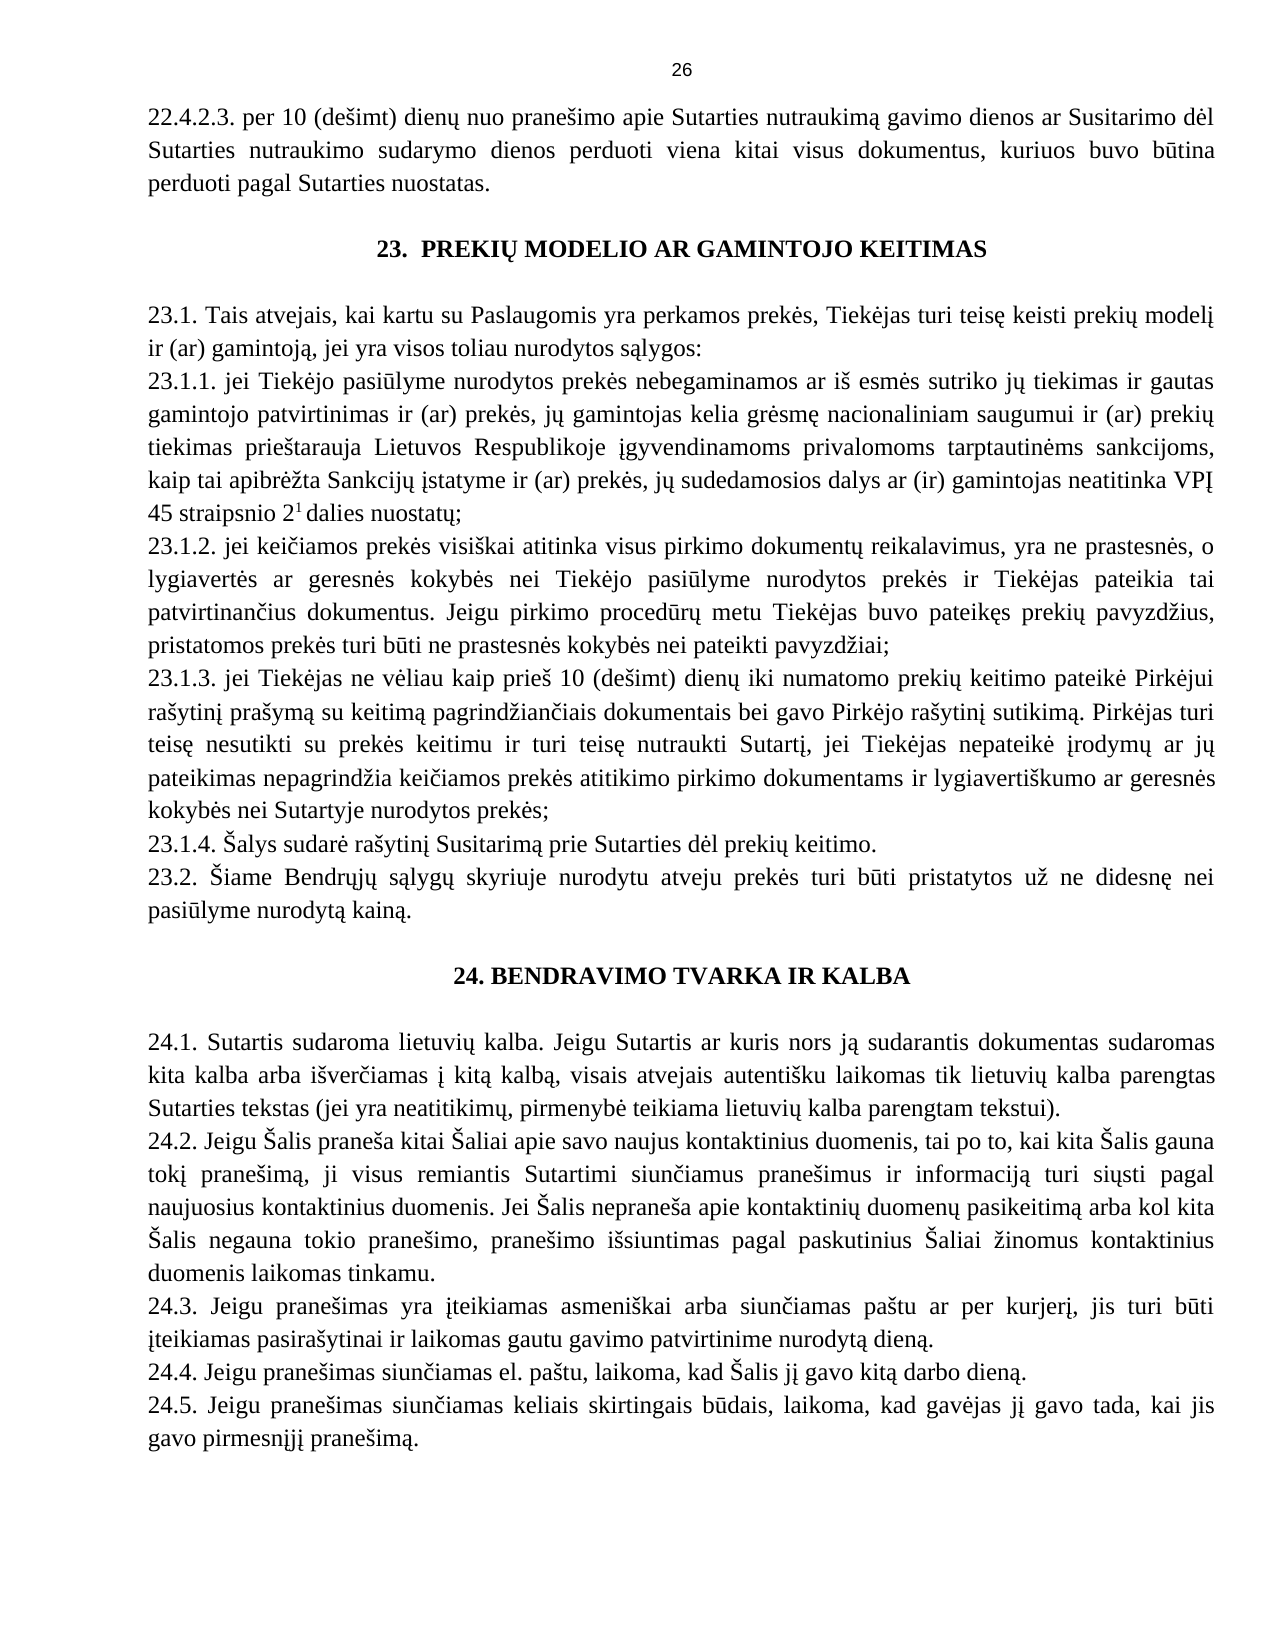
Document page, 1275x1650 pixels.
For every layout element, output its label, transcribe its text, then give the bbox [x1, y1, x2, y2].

text 24.1. Sutartis sudaroma lietuvių kalba. Jeigu Sutartis ar kuris nors ją sudarantis dokumentas sudaromas kita kalba arba išverčiamas į kitą kalbą, visais atvejais autentišku laikomas tik lietuvių kalba parengtas Sutarties tekstas (jei yra neatitikimų, pirmenybė teikiama lietuvių kalba parengtam tekstui). [148, 1027, 1216, 1122]
text 24. Bendravimo tvarka ir kalba [148, 961, 1216, 989]
text 24.3. Jeigu pranešimas yra įteikiamas asmeniškai arba siunčiamas paštu ar per kurjerį, jis turi būti įteikiamas pasirašytinai ir laikomas gautu gavimo patvirtinime nurodytą dieną. [148, 1291, 1216, 1353]
text 24.4. Jeigu pranešimas siunčiamas el. paštu, laikoma, kad Šalis jį gavo kitą darbo dieną. [148, 1357, 1216, 1386]
text 24.5. Jeigu pranešimas siunčiamas keliais skirtingais būdais, laikoma, kad gavėjas jį gavo tada, kai jis gavo pirmesnįjį pranešimą. [148, 1390, 1216, 1452]
text 22.4.2.3. per 10 (dešimt) dienų nuo pranešimo apie Sutarties nutraukimą gavimo dienos ar Susitarimo dėl Sutarties nutraukimo sudarymo dienos perduoti viena kitai visus dokumentus, kuriuos buvo būtina perduoti pagal Sutarties nuostatas. [148, 102, 1216, 197]
text 23.1.1. jei Tiekėjo pasiūlyme nurodytos prekės nebegaminamos ar iš esmės sutriko jų tiekimas ir gautas gamintojo patvirtinimas ir (ar) prekės, jų gamintojas kelia grėsmę nacionaliniam saugumui ir (ar) prekių tiekimas prieštarauja Lietuvos Respublikoje įgyvendinamoms privalomoms tarptautinėms sankcijoms, kaip tai apibrėžta Sankcijų įstatyme ir (ar) prekės, jų sudedamosios dalys ar (ir) gamintojas neatitinka VPĮ 45 straipsnio 21 dalies nuostatų; [148, 366, 1216, 527]
text 23.1.3. jei Tiekėjas ne vėliau kaip prieš 10 (dešimt) dienų iki numatomo prekių keitimo pateikė Pirkėjui rašytinį prašymą su keitimą pagrindžiančiais dokumentais bei gavo Pirkėjo rašytinį sutikimą. Pirkėjas turi teisę nesutikti su prekės keitimu ir turi teisę nutraukti Sutartį, jei Tiekėjas nepateikė įrodymų ar jų pateikimas nepagrindžia keičiamos prekės atitikimo pirkimo dokumentams ir lygiavertiškumo ar geresnės kokybės nei Sutartyje nurodytos prekės; [148, 663, 1216, 824]
text 23.1.2. jei keičiamos prekės visiškai atitinka visus pirkimo dokumentų reikalavimus, yra ne prastesnės, o lygiavertės ar geresnės kokybės nei Tiekėjo pasiūlyme nurodytos prekės ir Tiekėjas pateikia tai patvirtinančius dokumentus. Jeigu pirkimo procedūrų metu Tiekėjas buvo pateikęs prekių pavyzdžius, pristatomos prekės turi būti ne prastesnės kokybės nei pateikti pavyzdžiai; [148, 531, 1216, 659]
text 23.2. Šiame Bendrųjų sąlygų skyriuje nurodytu atveju prekės turi būti pristatytos už ne didesnę nei pasiūlyme nurodytą kainą. [148, 862, 1216, 923]
text 23.1. Tais atvejais, kai kartu su Paslaugomis yra perkamos prekės, Tiekėjas turi teisę keisti prekių modelį ir (ar) gamintoją, jei yra visos toliau nurodytos sąlygos: [148, 300, 1216, 362]
text 24.2. Jeigu Šalis praneša kitai Šaliai apie savo naujus kontaktinius duomenis, tai po to, kai kita Šalis gauna tokį pranešimą, ji visus remiantis Sutartimi siunčiamus pranešimus ir informaciją turi siųsti pagal naujuosius kontaktinius duomenis. Jei Šalis nepraneša apie kontaktinių duomenų pasikeitimą arba kol kita Šalis negauna tokio pranešimo, pranešimo išsiuntimas pagal paskutinius Šaliai žinomus kontaktinius duomenis laikomas tinkamu. [148, 1126, 1216, 1287]
text 23.1.4. Šalys sudarė rašytinį Susitarimą prie Sutarties dėl prekių keitimo. [148, 829, 1216, 857]
text 23. PREKIŲ MODELIO AR GAMINTOJO KEITIMAS [148, 234, 1216, 263]
